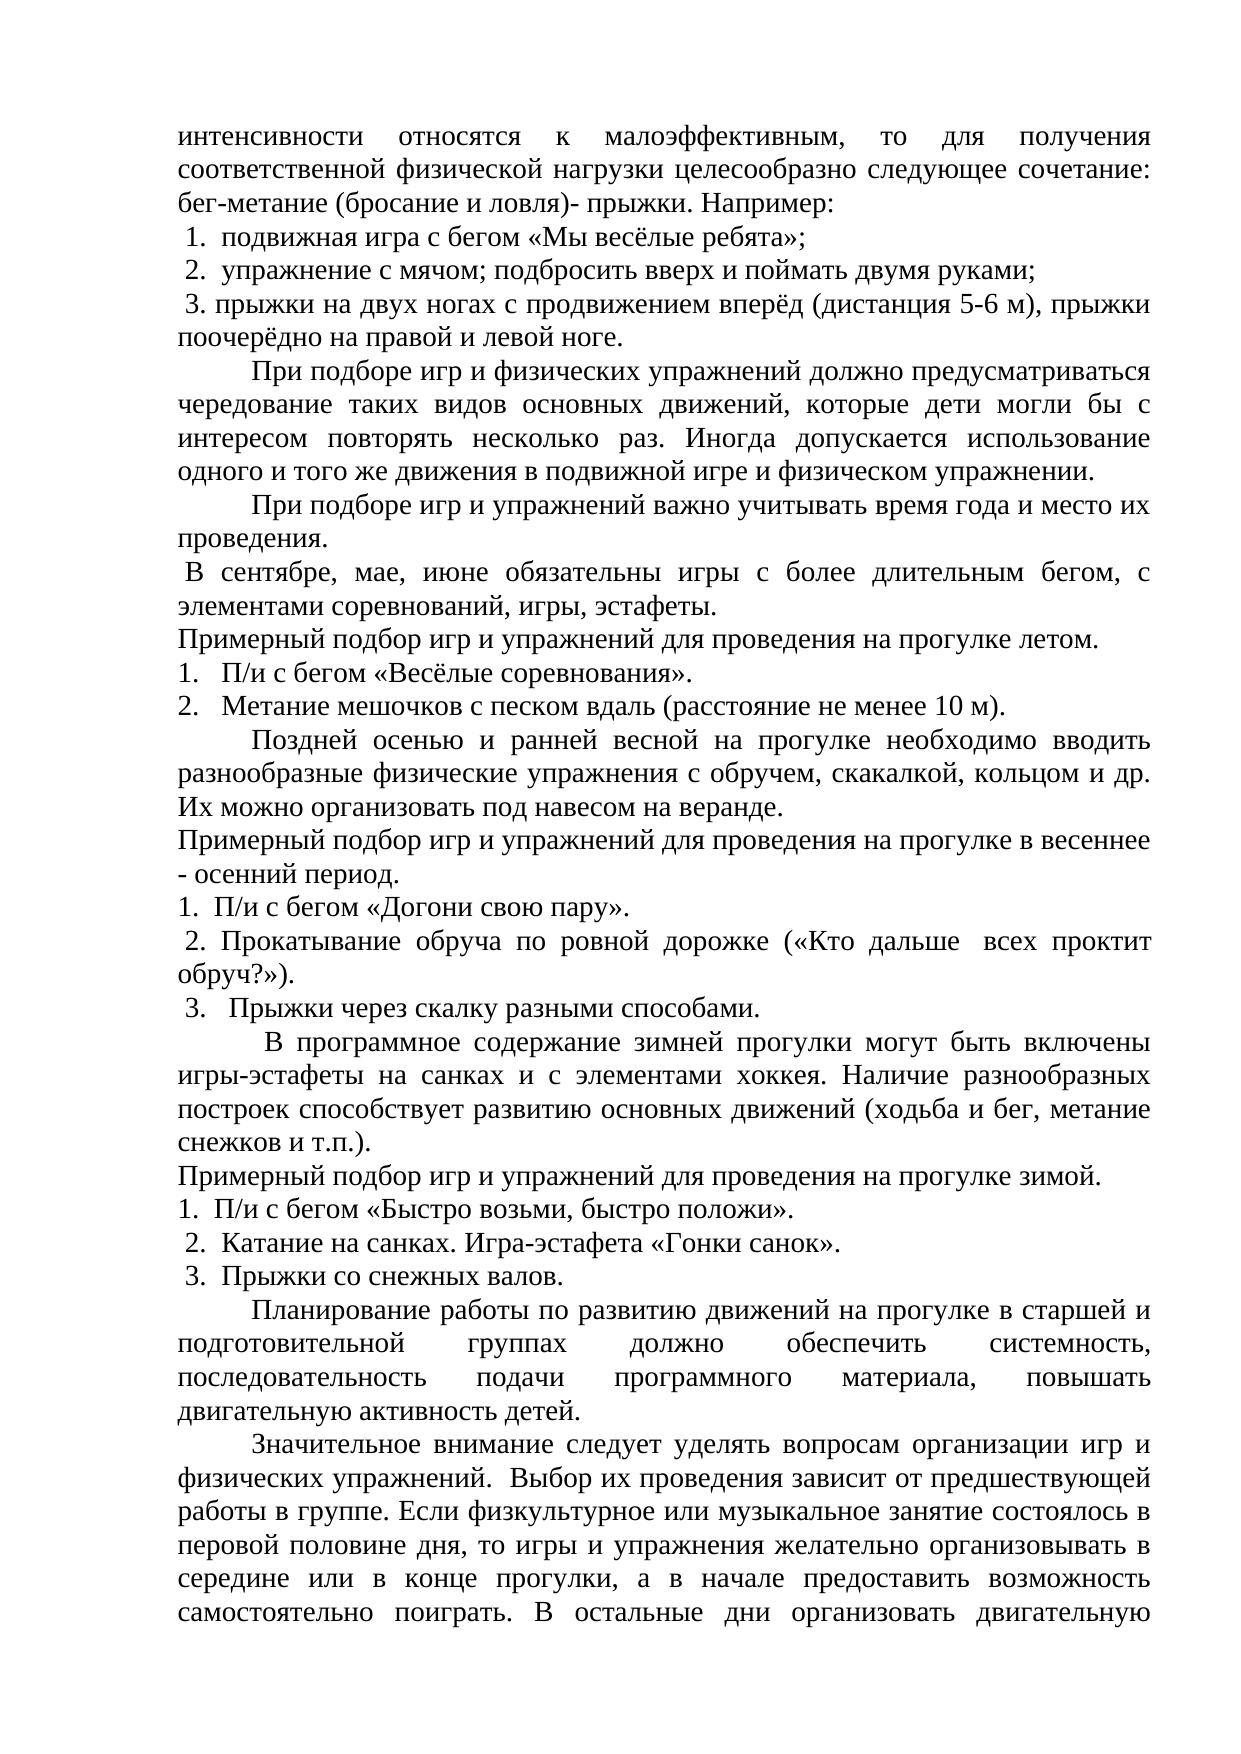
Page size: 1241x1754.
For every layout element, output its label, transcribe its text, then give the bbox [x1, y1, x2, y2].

text Примерный подбор игр и упражнений для проведения на прогулке летом. [177, 621, 1152, 655]
text 1. П/и с бегом «Весёлые соревнования». [177, 655, 1152, 688]
text В программное содержание зимней прогулки могут быть включены игры-эстафеты на санках и с элементами хоккея. Наличие разнообразных построек способствует развитию основных движений (ходьба и бег, метание снежков и т.п.). [177, 1024, 1152, 1158]
text 2. Метание мешочков с песком вдаль (расстояние не менее 10 м). [177, 688, 1152, 722]
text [177, 1426, 1152, 1627]
text Планирование работы по развитию движений на прогулке в старшей и подготовительной группах должно обеспечить системность, последовательность подачи программного материала, повышать двигательную активность детей. [177, 1292, 1152, 1426]
text При подборе игр и упражнений важно учитывать время года и место их проведения. [177, 487, 1152, 554]
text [177, 118, 1152, 219]
text 1. подвижная игра с бегом «Мы весёлые ребята»; [177, 219, 1152, 252]
text 2. Катание на санках. Игра-эстафета «Гонки санок». [177, 1225, 1152, 1258]
text 1. П/и с бегом «Догони свою пару». [177, 889, 1152, 923]
text 3. Прыжки через скалку разными способами. [177, 990, 1152, 1024]
text 1. П/и с бегом «Быстро возьми, быстро положи». [177, 1191, 1152, 1225]
text Примерный подбор игр и упражнений для проведения на прогулке зимой. [177, 1158, 1152, 1191]
text 2. упражнение с мячом; подбросить вверх и поймать двумя руками; [177, 252, 1152, 286]
text 3. прыжки на двух ногах с продвижением вперёд (дистанция 5-6 м), прыжки поочерёдно на правой и левой ноге. [177, 286, 1152, 353]
text 2. Прокатывание обруча по ровной дорожке («Кто дальше всех проктит обруч?»). [177, 923, 1152, 990]
text Примерный подбор игр и упражнений для проведения на прогулке в весеннее - осенний период. [177, 822, 1152, 889]
text В сентябре, мае, июне обязательны игры с более длительным бегом, с элементами соревнований, игры, эстафеты. [177, 554, 1152, 621]
text При подборе игр и физических упражнений должно предусматриваться чередование таких видов основных движений, которые дети могли бы с интересом повторять несколько раз. Иногда допускается использование одного и того же движения в подвижной игре и физическом упражнении. [177, 353, 1152, 487]
text Поздней осенью и ранней весной на прогулке необходимо вводить разнообразные физические упражнения с обручем, скакалкой, кольцом и др. Их можно организовать под навесом на веранде. [177, 722, 1152, 822]
text 3. Прыжки со снежных валов. [177, 1258, 1152, 1292]
